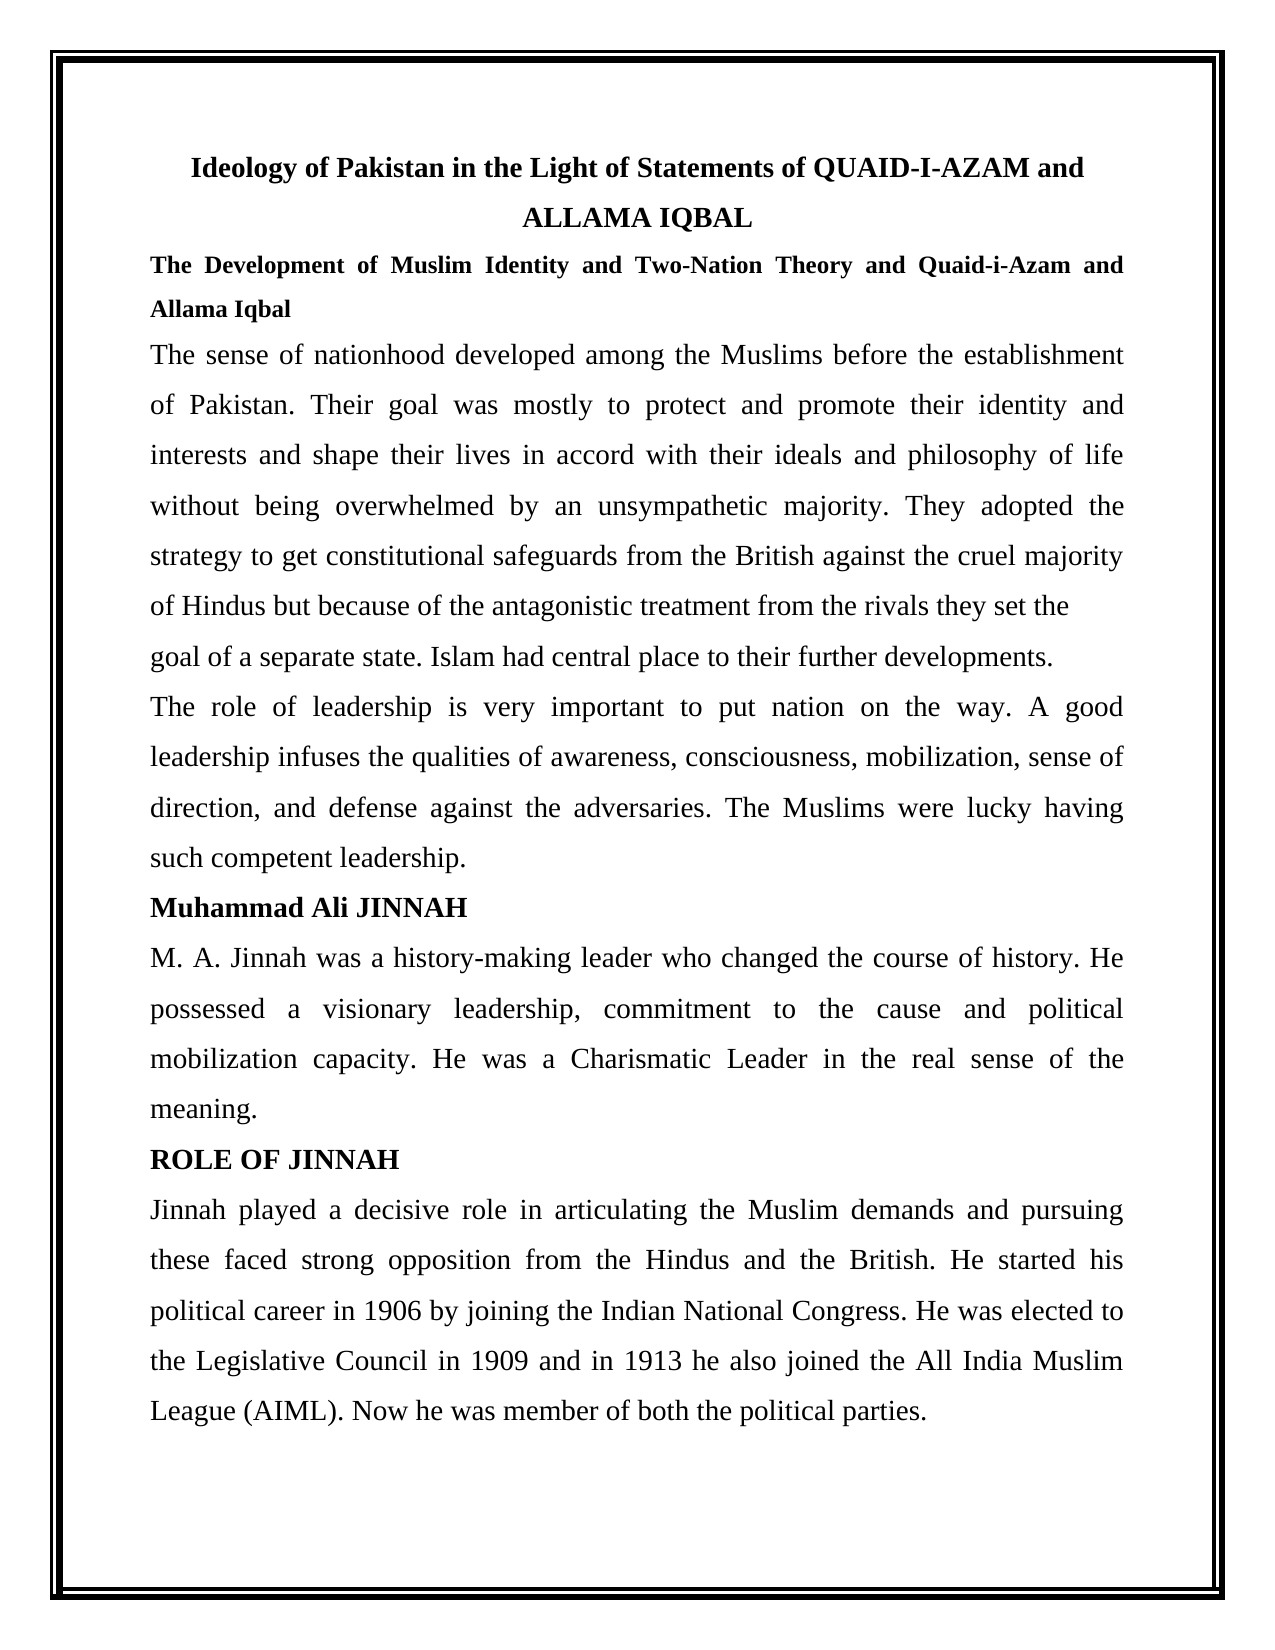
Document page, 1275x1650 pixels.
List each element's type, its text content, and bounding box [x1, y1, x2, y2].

text goal of a separate state. Islam had central place to their further developments. [150, 639, 1125, 672]
text The role of leadership is very important to put nation on the way. A good leadership infuses the qualities of awareness, consciousness, mobilization, sense of direction, and defense against the adversaries. The Muslims were lucky having such competent leadership. [150, 689, 1125, 873]
text The Development of Muslim Identity and Two-Nation Theory and Quaid-i-Azam and Allama Iqbal [150, 251, 1125, 322]
text Ideology of Pakistan in the Light of Statements of QUAID-I-AZAM and [150, 150, 1125, 183]
text Muhammad Ali JINNAH [150, 890, 1125, 924]
text ALLAMA IQBAL [150, 200, 1125, 234]
text ROLE OF JINNAH [150, 1142, 1125, 1175]
text The sense of nationhood developed among the Muslims before the establishment of Pakistan. Their goal was mostly to protect and promote their identity and interests and shape their lives in accord with their ideals and philosophy of life without being overwhelmed by an unsympathetic majority. They adopted the strategy to get constitutional safeguards from the British against the cruel majority of Hindus but because of the antagonistic treatment from the rivals they set the [150, 337, 1125, 622]
text M. A. Jinnah was a history-making leader who changed the course of history. He possessed a visionary leadership, commitment to the cause and political mobilization capacity. He was a Charismatic Leader in the real sense of the meaning. [150, 941, 1125, 1125]
text Jinnah played a decisive role in articulating the Muslim demands and pursuing these faced strong opposition from the Hindus and the British. He started his political career in 1906 by joining the Indian National Congress. He was elected to the Legislative Council in 1909 and in 1913 he also joined the All India Muslim League (AIML). Now he was member of both the political parties. [150, 1192, 1125, 1427]
